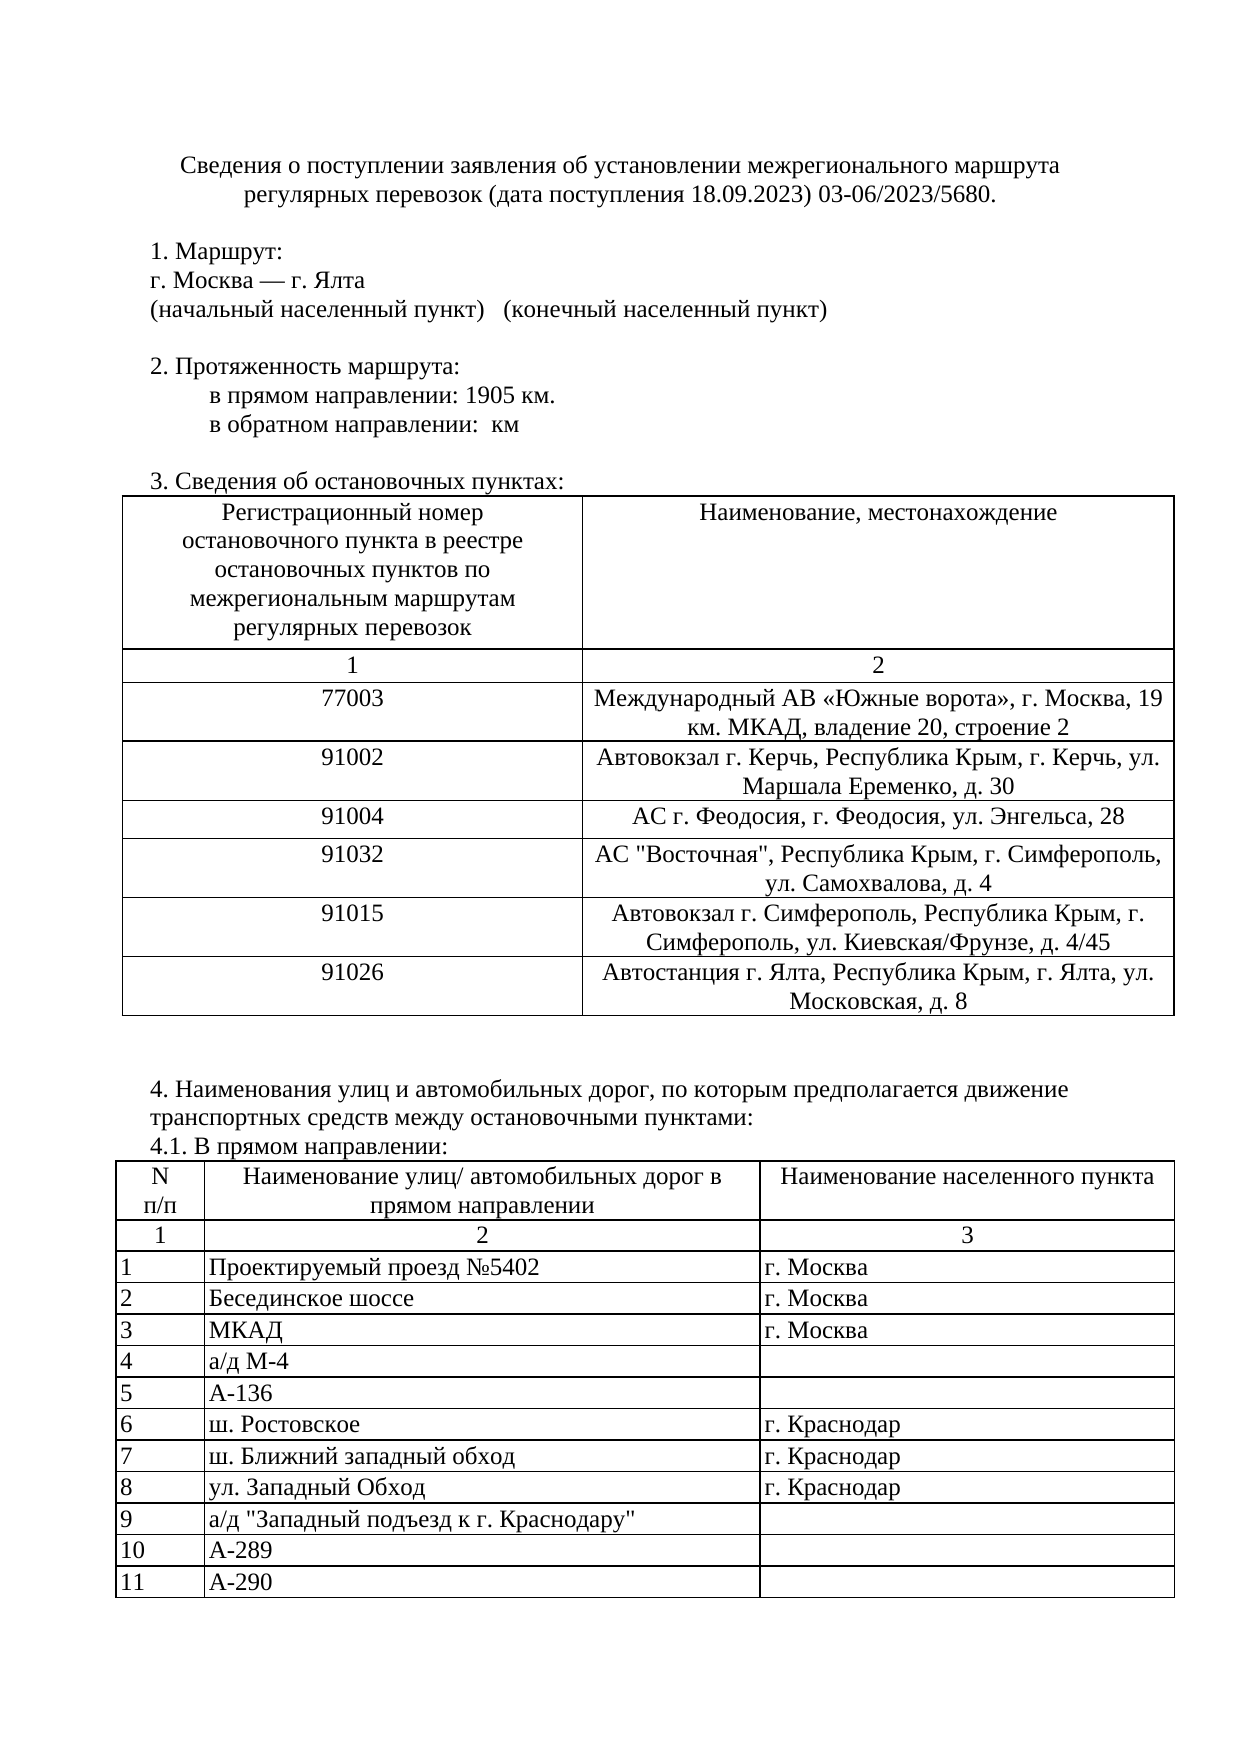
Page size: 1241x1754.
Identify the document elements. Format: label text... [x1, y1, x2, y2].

table_cell А-290 [205, 1567, 759, 1596]
text 3. Сведения об остановочных пунктах: [150, 466, 1090, 495]
table_cell МКАД [205, 1315, 759, 1345]
table_cell [761, 1504, 1174, 1533]
table_cell 4 [117, 1346, 204, 1376]
table_cell 91015 [123, 898, 582, 956]
table_cell [761, 1346, 1174, 1376]
table_cell АС г. Феодосия, г. Феодосия, ул. Энгельса, 28 [583, 801, 1173, 837]
table_cell АС "Восточная", Республика Крым, г. Симферополь, ул. Самохвалова, д. 4 [583, 839, 1173, 896]
table_cell [761, 1378, 1174, 1408]
table_cell 3 [761, 1221, 1174, 1250]
text в обратном направлении: км [150, 409, 1090, 437]
table_cell 2 [205, 1221, 759, 1250]
table_cell [761, 1535, 1174, 1565]
table_cell Бесединское шоссе [205, 1283, 759, 1313]
table_cell 1 [117, 1252, 204, 1282]
table_cell А-136 [205, 1378, 759, 1408]
table_cell Автостанция г. Ялта, Республика Крым, г. Ялта, ул. Московская, д. 8 [583, 957, 1173, 1014]
text 4. Наименования улиц и автомобильных дорог, по которым предполагается движение транспортных средств между остановочными пунктами: [150, 1074, 1090, 1131]
table_cell г. Москва [761, 1315, 1174, 1345]
table_cell 8 [117, 1472, 204, 1502]
text 2. Протяженность маршрута: [150, 351, 1090, 380]
table_header Регистрационный номер остановочного пункта в реестре остановочных пунктов по межрегиональным маршрутам регулярных перевозок [123, 497, 582, 648]
table_header Наименование, местонахождение [583, 497, 1173, 648]
table_cell 6 [117, 1409, 204, 1439]
table_cell 91002 [123, 742, 582, 799]
table_cell г. Краснодар [761, 1472, 1174, 1502]
table_cell ул. Западный Обход [205, 1472, 759, 1502]
table_cell 91004 [123, 801, 582, 837]
table_cell 2 [583, 650, 1173, 681]
table_cell 9 [117, 1504, 204, 1533]
table_cell ш. Ближний западный обход [205, 1441, 759, 1471]
table_cell 1 [117, 1221, 204, 1250]
text 1. Маршрут: [150, 236, 1090, 265]
text Сведения о поступлении заявления об установлении межрегионального маршрута регулярных перевозок (дата поступления 18.09.2023) 03-06/2023/5680. [150, 150, 1090, 207]
table_cell 91026 [123, 957, 582, 1014]
table_cell г. Краснодар [761, 1409, 1174, 1439]
table_cell 2 [117, 1283, 204, 1313]
text (начальный населенный пункт) (конечный населенный пункт) [150, 294, 1090, 322]
table_cell 91032 [123, 839, 582, 896]
table_cell Автовокзал г. Симферополь, Республика Крым, г. Симферополь, ул. Киевская/Фрунзе, д. 4/45 [583, 898, 1173, 956]
table_cell Проектируемый проезд №5402 [205, 1252, 759, 1282]
table_cell г. Краснодар [761, 1441, 1174, 1471]
table_cell ш. Ростовское [205, 1409, 759, 1439]
table_cell 10 [117, 1535, 204, 1565]
text г. Москва — г. Ялта [150, 265, 1090, 294]
table_cell А-289 [205, 1535, 759, 1565]
table_cell Международный АВ «Южные ворота», г. Москва, 19 км. МКАД, владение 20, строение 2 [583, 683, 1173, 740]
table_cell 3 [117, 1315, 204, 1345]
table_header Наименование улиц/ автомобильных дорог в прямом направлении [205, 1162, 759, 1219]
text 4.1. В прямом направлении: [150, 1131, 1090, 1160]
table_cell 77003 [123, 683, 582, 740]
table_cell Автовокзал г. Керчь, Республика Крым, г. Керчь, ул. Маршала Еременко, д. 30 [583, 742, 1173, 799]
table_cell г. Москва [761, 1283, 1174, 1313]
table_cell а/д "Западный подъезд к г. Краснодару" [205, 1504, 759, 1533]
text в прямом направлении: 1905 км. [150, 380, 1090, 409]
table_cell 1 [123, 650, 582, 681]
table_cell г. Москва [761, 1252, 1174, 1282]
table_cell [761, 1567, 1174, 1596]
table_header Наименование населенного пункта [761, 1162, 1174, 1219]
table_cell а/д М-4 [205, 1346, 759, 1376]
table_cell 5 [117, 1378, 204, 1408]
table_header N п/п [117, 1162, 204, 1219]
table_cell 7 [117, 1441, 204, 1471]
table_cell 11 [117, 1567, 204, 1596]
